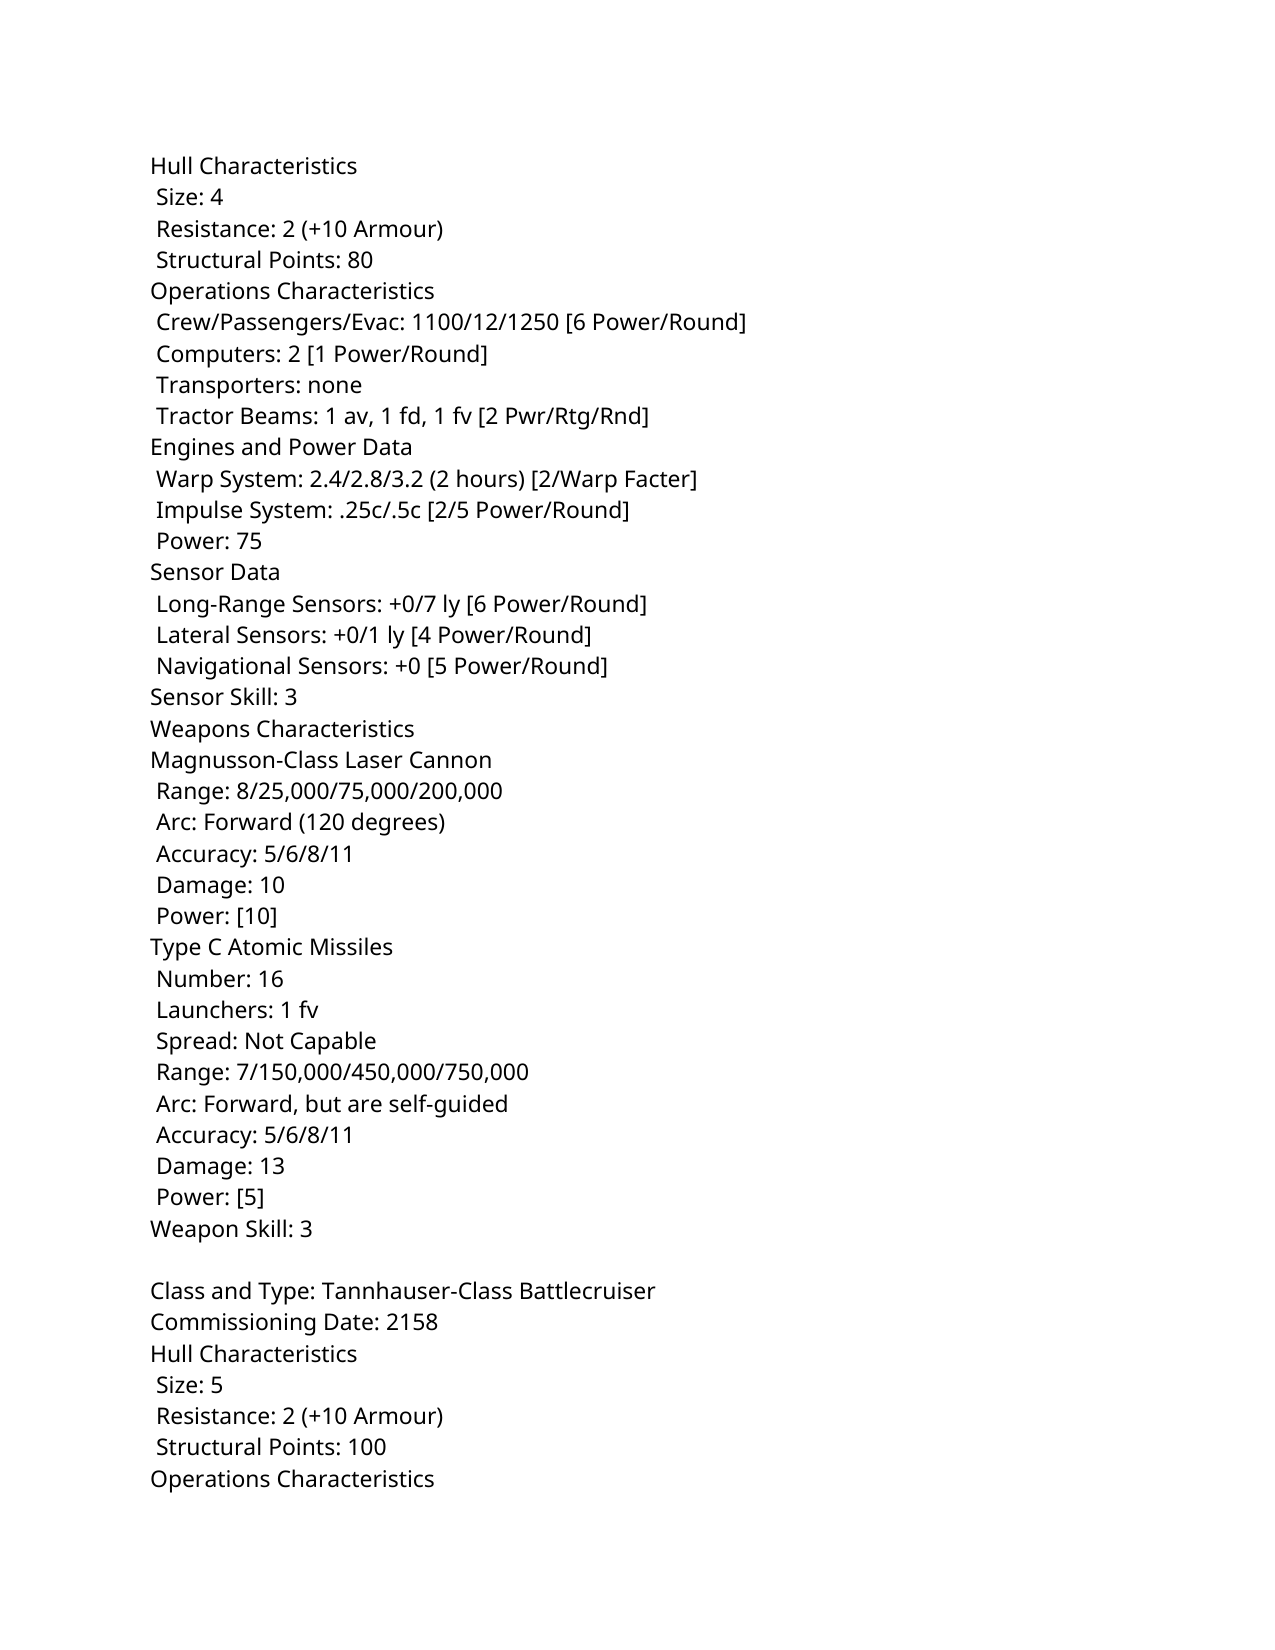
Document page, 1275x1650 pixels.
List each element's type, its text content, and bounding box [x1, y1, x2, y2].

text Power: 75 [150, 525, 1125, 556]
text Hull Characteristics [150, 1337, 1125, 1369]
text Class and Type: Tannhauser-Class Battlecruiser [150, 1275, 1125, 1306]
text Warp System: 2.4/2.8/3.2 (2 hours) [2/Warp Facter] [150, 462, 1125, 494]
text Crew/Passengers/Evac: 1100/12/1250 [6 Power/Round] [150, 306, 1125, 337]
text Long-Range Sensors: +0/7 ly [6 Power/Round] [150, 587, 1125, 619]
text Arc: Forward, but are self-guided [150, 1087, 1125, 1119]
text Tractor Beams: 1 av, 1 fd, 1 fv [2 Pwr/Rtg/Rnd] [150, 400, 1125, 431]
text Range: 8/25,000/75,000/200,000 [150, 775, 1125, 806]
text Resistance: 2 (+10 Armour) [150, 1400, 1125, 1431]
text Operations Characteristics [150, 275, 1125, 306]
text Sensor Skill: 3 [150, 681, 1125, 712]
text Computers: 2 [1 Power/Round] [150, 337, 1125, 369]
text Size: 4 [150, 181, 1125, 212]
text Power: [5] [150, 1181, 1125, 1212]
text Accuracy: 5/6/8/11 [150, 1119, 1125, 1150]
text Weapon Skill: 3 [150, 1212, 1125, 1244]
text Resistance: 2 (+10 Armour) [150, 212, 1125, 244]
text Damage: 13 [150, 1150, 1125, 1181]
text Structural Points: 80 [150, 244, 1125, 275]
text Impulse System: .25c/.5c [2/5 Power/Round] [150, 494, 1125, 525]
text Number: 16 [150, 962, 1125, 994]
text Operations Characteristics [150, 1462, 1125, 1494]
text Lateral Sensors: +0/1 ly [4 Power/Round] [150, 619, 1125, 650]
text Accuracy: 5/6/8/11 [150, 837, 1125, 869]
text Hull Characteristics [150, 150, 1125, 181]
text Power: [10] [150, 900, 1125, 931]
text Range: 7/150,000/450,000/750,000 [150, 1056, 1125, 1087]
text Structural Points: 100 [150, 1431, 1125, 1462]
text Transporters: none [150, 369, 1125, 400]
text Type C Atomic Missiles [150, 931, 1125, 962]
text Arc: Forward (120 degrees) [150, 806, 1125, 837]
text Commissioning Date: 2158 [150, 1306, 1125, 1337]
text Engines and Power Data [150, 431, 1125, 462]
text Size: 5 [150, 1369, 1125, 1400]
text Magnusson-Class Laser Cannon [150, 744, 1125, 775]
text Damage: 10 [150, 869, 1125, 900]
text Launchers: 1 fv [150, 994, 1125, 1025]
text Weapons Characteristics [150, 712, 1125, 744]
text Spread: Not Capable [150, 1025, 1125, 1056]
text Sensor Data [150, 556, 1125, 587]
text Navigational Sensors: +0 [5 Power/Round] [150, 650, 1125, 681]
